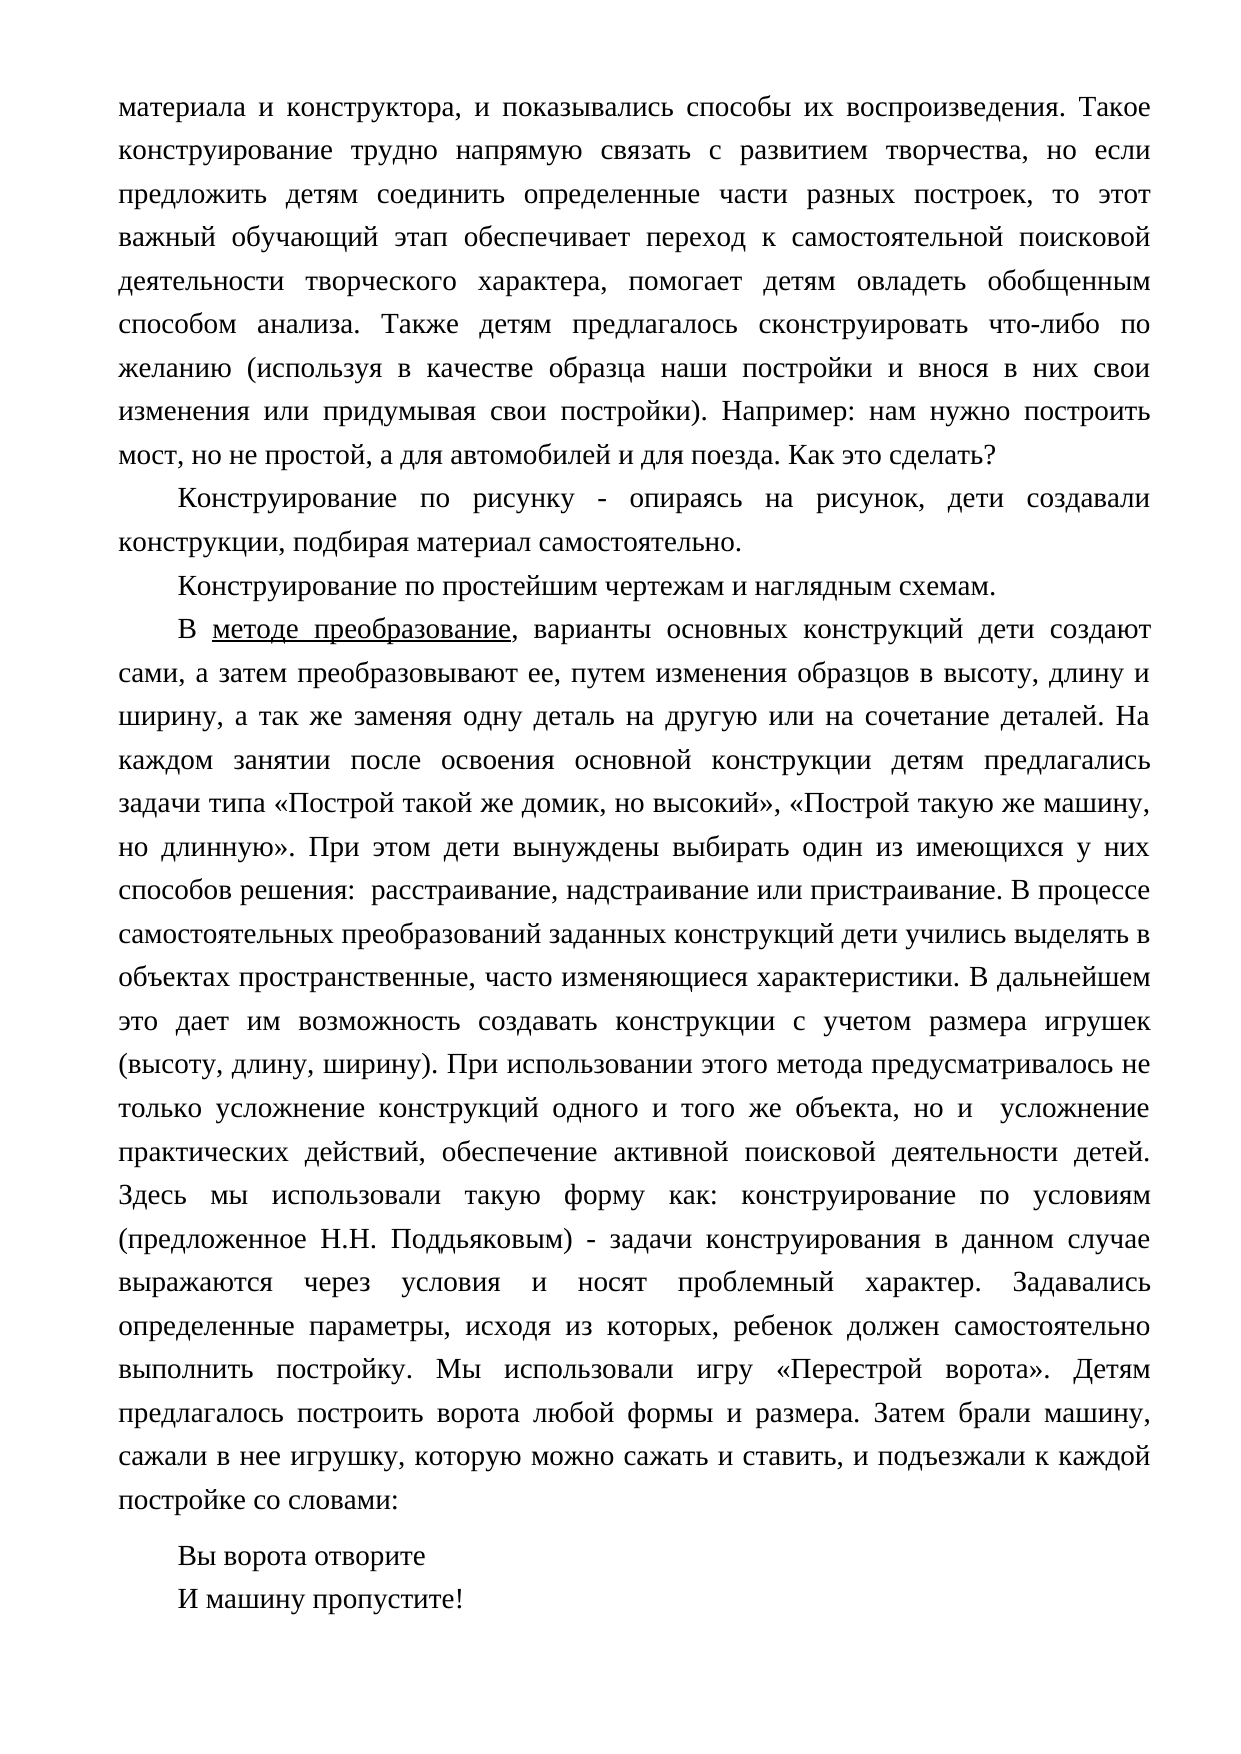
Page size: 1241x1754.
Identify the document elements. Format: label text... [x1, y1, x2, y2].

text В методе преобразование, варианты основных конструкций дети создают сами, а затем преобразовывают ее, путем изменения образцов в высоту, длину и ширину, а так же заменяя одну деталь на другую или на сочетание деталей. На каждом занятии после освоения основной конструкции детям предлагались задачи типа «Построй такой же домик, но высокий», «Построй такую же машину, но длинную». При этом дети вынуждены выбирать один из имеющихся у них способов решения: расстраивание, надстраивание или пристраивание. В процессе самостоятельных преобразований заданных конструкций дети учились выделять в объектах пространственные, часто изменяющиеся характеристики. В дальнейшем это дает им возможность создавать конструкции с учетом размера игрушек (высоту, длину, ширину). При использовании этого метода предусматривалось не только усложнение конструкций одного и того же объекта, но и усложнение практических действий, обеспечение активной поисковой деятельности детей. Здесь мы использовали такую форму как: конструирование по условиям (предложенное Н.Н. Поддьяковым) - задачи конструирования в данном случае выражаются через условия и носят проблемный характер. Задавались определенные параметры, исходя из которых, ребенок должен самостоятельно выполнить постройку. Мы использовали игру «Перестрой ворота». Детям предлагалось построить ворота любой формы и размера. Затем брали машину, сажали в нее игрушку, которую можно сажать и ставить, и подъезжали к каждой постройке со словами: [118, 611, 1152, 1516]
text Конструирование по простейшим чертежам и наглядным схемам. [118, 568, 1152, 601]
text Вы ворота отворите [118, 1538, 1152, 1572]
text Конструирование по рисунку - опираясь на рисунок, дети создавали конструкции, подбирая материал самостоятельно. [118, 481, 1152, 558]
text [118, 89, 1152, 471]
text И машину пропустите! [118, 1582, 1152, 1615]
